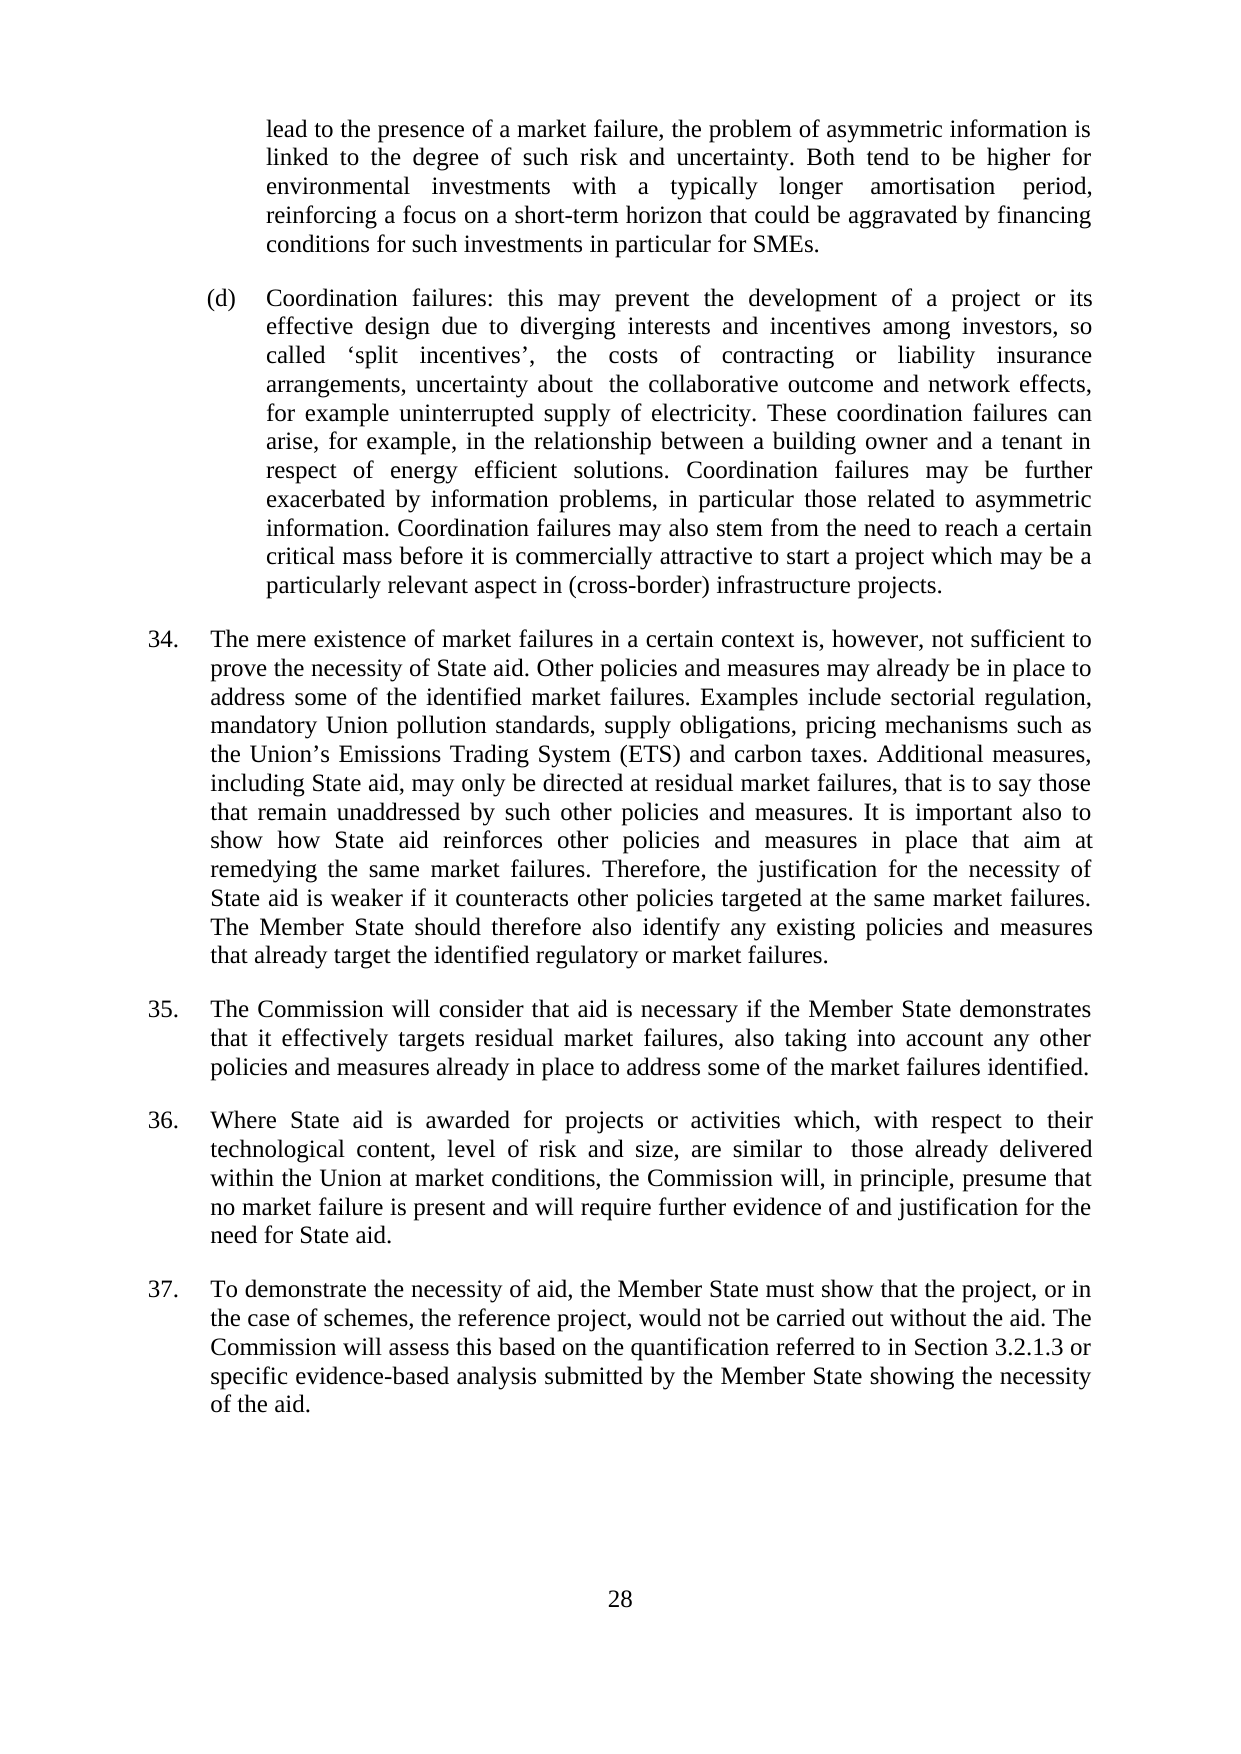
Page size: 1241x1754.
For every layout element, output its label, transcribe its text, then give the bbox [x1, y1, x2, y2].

list The mere existence of market failures in a certain context is, however, not sufficient to prove the necessity of State aid. Other policies and measures may already be in place to address some of the identified market failures. Examples include sectorial regulation, mandatory Union pollution standards, supply obligations, pricing mechanisms such as the Union’s Emissions Trading System (ETS) and carbon taxes. Additional measures, including State aid, may only be directed at residual market failures, that is to say those that remain unaddressed by such other policies and measures. It is important also to show how State aid reinforces other policies and measures in place that aim at remedying the same market failures. Therefore, the justification for the necessity of State aid is weaker if it counteracts other policies targeted at the same market failures. The Member State should therefore also identify any existing policies and measures that already target the identified regulatory or market failures. [148, 624, 1093, 969]
list The Commission will consider that aid is necessary if the Member State demonstrates that it effectively targets residual market failures, also taking into account any other policies and measures already in place to address some of the market failures identified. [148, 994, 1092, 1081]
text lead to the presence of a market failure, the problem of asymmetric information is linked to the degree of such risk and uncertainty. Both tend to be higher for environmental investments with a typically longer amortisation period, reinforcing a focus on a short-term horizon that could be aggravated by financing conditions for such investments in particular for SMEs. [266, 114, 1093, 257]
list Where State aid is awarded for projects or activities which, with respect to their technological content, level of risk and size, are similar to those already delivered within the Union at market conditions, the Commission will, in principle, presume that no market failure is present and will require further evidence of and justification for the need for State aid. [148, 1106, 1093, 1249]
list To demonstrate the necessity of aid, the Member State must show that the project, or in the case of schemes, the reference project, would not be carried out without the aid. The Commission will assess this based on the quantification referred to in Section 3.2.1.3 or specific evidence-based analysis submitted by the Member State showing the necessity of the aid. [148, 1274, 1093, 1418]
list Coordination failures: this may prevent the development of a project or its effective design due to diverging interests and incentives among investors, so called ‘split incentives’, the costs of contracting or liability insurance arrangements, uncertainty about the collaborative outcome and network effects, for example uninterrupted supply of electricity. These coordination failures can arise, for example, in the relationship between a building owner and a tenant in respect of energy efficient solutions. Coordination failures may be further exacerbated by information problems, in particular those related to asymmetric information. Coordination failures may also stem from the need to reach a certain critical mass before it is commercially attractive to start a project which may be a particularly relevant aspect in (cross-border) infrastructure projects. [207, 283, 1093, 599]
